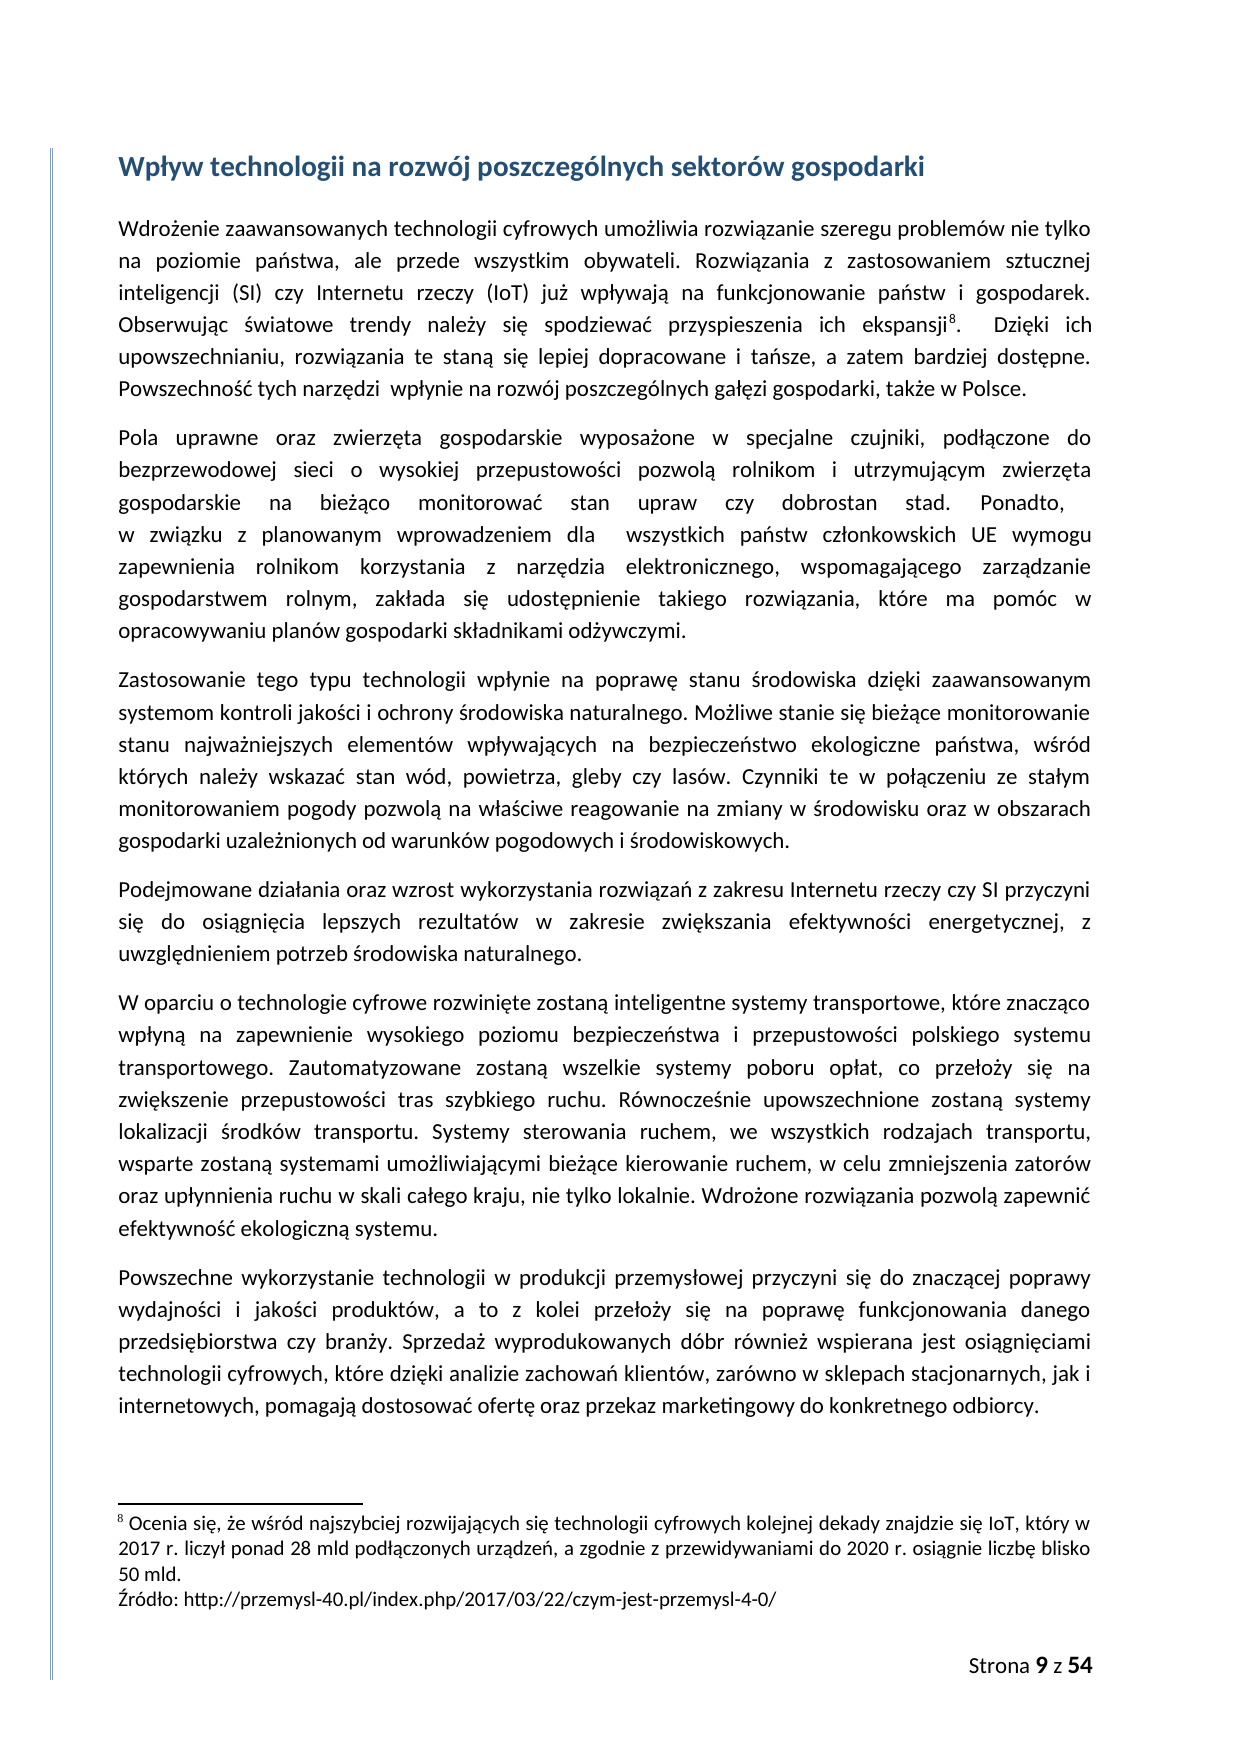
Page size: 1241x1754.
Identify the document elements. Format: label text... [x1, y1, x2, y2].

text W oparciu o technologie cyfrowe rozwinięte zostaną inteligentne systemy transportowe, które znacząco wpłyną na zapewnienie wysokiego poziomu bezpieczeństwa i przepustowości polskiego systemu transportowego. Zautomatyzowane zostaną wszelkie systemy poboru opłat, co przełoży się na zwiększenie przepustowości tras szybkiego ruchu. Równocześnie upowszechnione zostaną systemy lokalizacji środków transportu. Systemy sterowania ruchem, we wszystkich rodzajach transportu, wsparte zostaną systemami umożliwiającymi bieżące kierowanie ruchem, w celu zmniejszenia zatorów oraz upłynnienia ruchu w skali całego kraju, nie tylko lokalnie. Wdrożone rozwiązania pozwolą zapewnić efektywność ekologiczną systemu. [118, 988, 1092, 1242]
text Powszechne wykorzystanie technologii w produkcji przemysłowej przyczyni się do znaczącej poprawy wydajności i jakości produktów, a to z kolei przełoży się na poprawę funkcjonowania danego przedsiębiorstwa czy branży. Sprzedaż wyprodukowanych dóbr również wspierana jest osiągnięciami technologii cyfrowych, które dzięki analizie zachowań klientów, zarówno w sklepach stacjonarnych, jak i internetowych, pomagają dostosować ofertę oraz przekaz marketingowy do konkretnego odbiorcy. [118, 1263, 1092, 1419]
text Wdrożenie zaawansowanych technologii cyfrowych umożliwia rozwiązanie szeregu problemów nie tylko na poziomie państwa, ale przede wszystkim obywateli. Rozwiązania z zastosowaniem sztucznej inteligencji (SI) czy Internetu rzeczy (IoT) już wpływają na funkcjonowanie państw i gospodarek. Obserwując światowe trendy należy się spodziewać przyspieszenia ich ekspansji. Dzięki ich upowszechnianiu, rozwiązania te staną się lepiej dopracowane i tańsze, a zatem bardziej dostępne. Powszechność tych narzędzi wpłynie na rozwój poszczególnych gałęzi gospodarki, także w Polsce. [118, 214, 1092, 403]
text Pola uprawne oraz zwierzęta gospodarskie wyposażone w specjalne czujniki, podłączone do bezprzewodowej sieci o wysokiej przepustowości pozwolą rolnikom i utrzymującym zwierzęta gospodarskie na bieżąco monitorować stan upraw czy dobrostan stad. Ponadto, w związku z planowanym wprowadzeniem dla wszystkich państw członkowskich UE wymogu zapewnienia rolnikom korzystania z narzędzia elektronicznego, wspomagającego zarządzanie gospodarstwem rolnym, zakłada się udostępnienie takiego rozwiązania, które ma pomóc w opracowywaniu planów gospodarki składnikami odżywczymi. [118, 423, 1092, 644]
text Podejmowane działania oraz wzrost wykorzystania rozwiązań z zakresu Internetu rzeczy czy SI przyczyni się do osiągnięcia lepszych rezultatów w zakresie zwiększania efektywności energetycznej, z uwzględnieniem potrzeb środowiska naturalnego. [118, 875, 1092, 968]
text Zastosowanie tego typu technologii wpłynie na poprawę stanu środowiska dzięki zaawansowanym systemom kontroli jakości i ochrony środowiska naturalnego. Możliwe stanie się bieżące monitorowanie stanu najważniejszych elementów wpływających na bezpieczeństwo ekologiczne państwa, wśród których należy wskazać stan wód, powietrza, gleby czy lasów. Czynniki te w połączeniu ze stałym monitorowaniem pogody pozwolą na właściwe reagowanie na zmiany w środowisku oraz w obszarach gospodarki uzależnionych od warunków pogodowych i środowiskowych. [118, 665, 1092, 854]
text Wpływ technologii na rozwój poszczególnych sektorów gospodarki [118, 148, 1092, 183]
